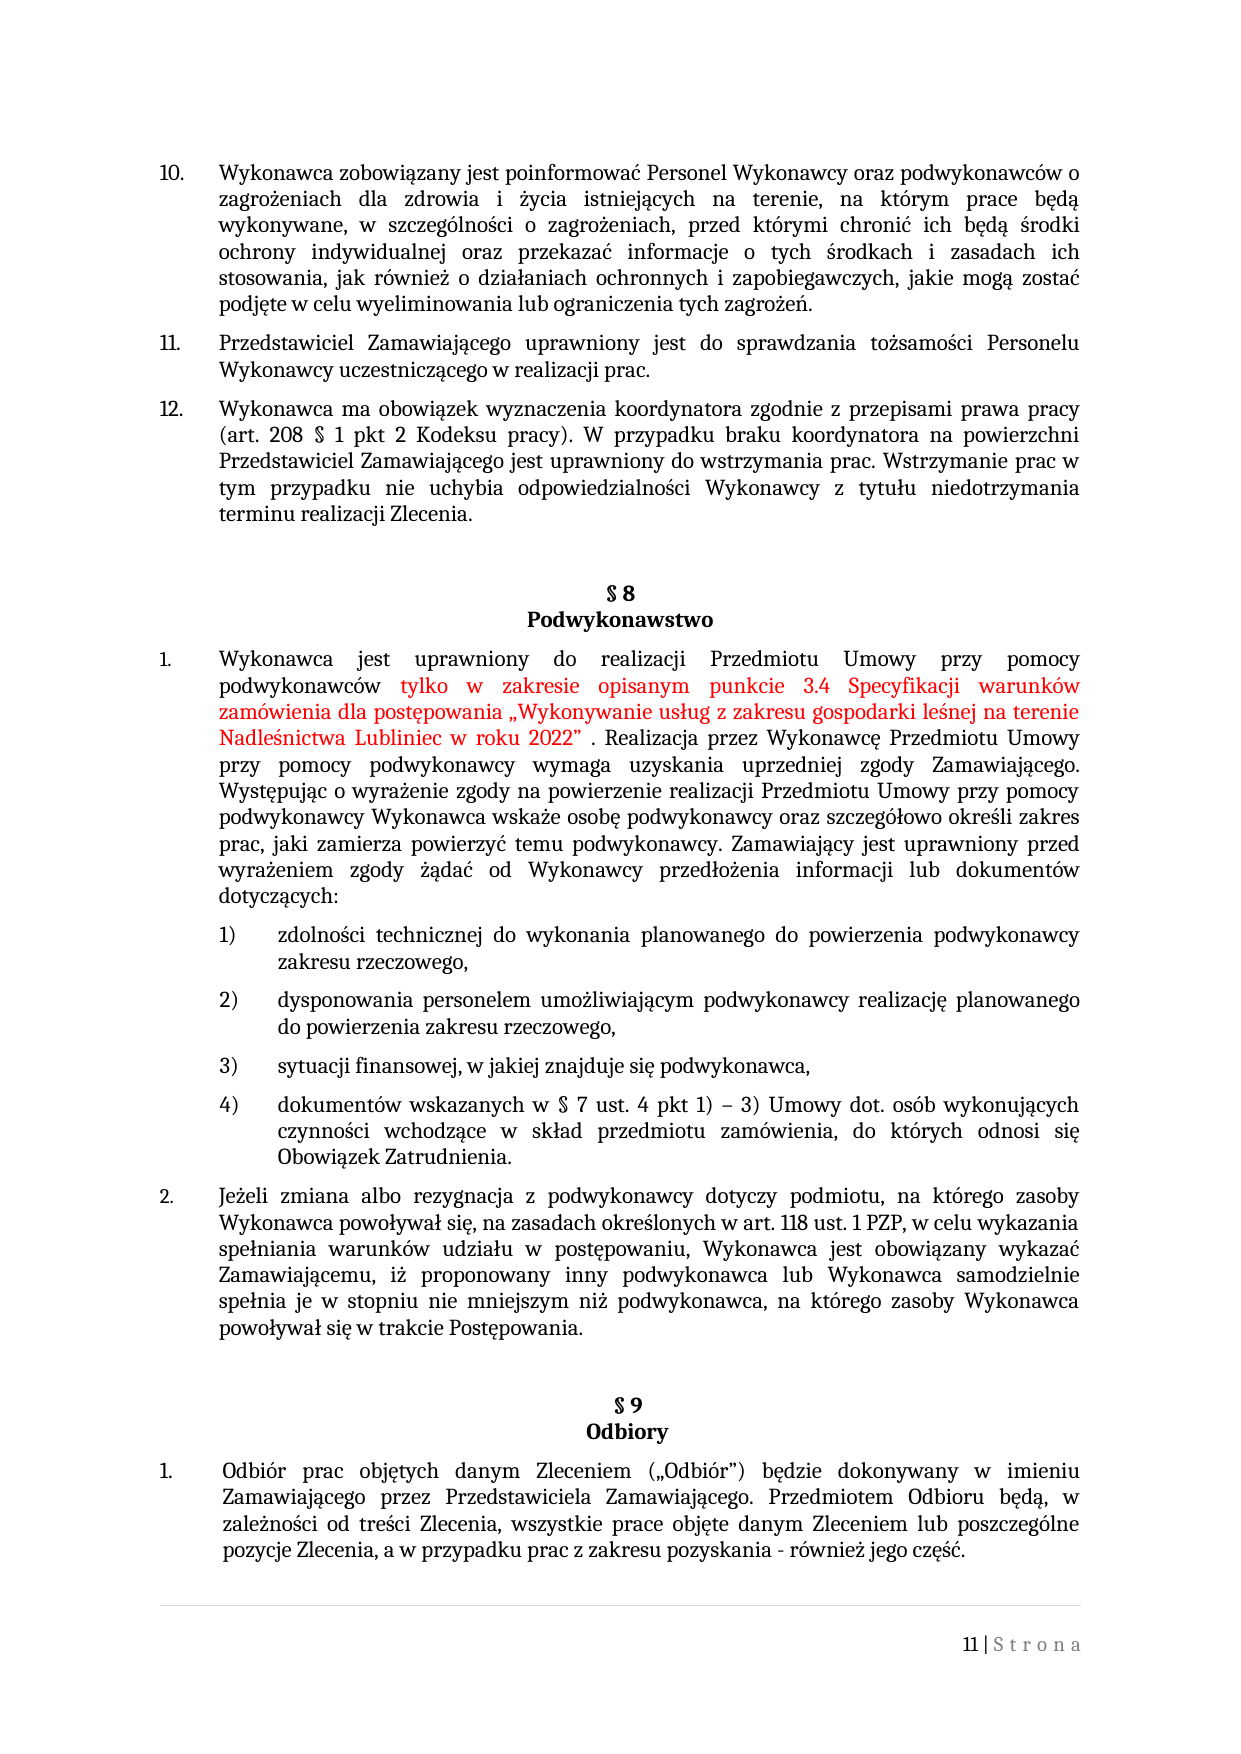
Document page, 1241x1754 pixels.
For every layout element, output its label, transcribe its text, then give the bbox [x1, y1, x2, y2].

text 2) dysponowania personelem umożliwiającym podwykonawcy realizację planowanego do powierzenia zakresu rzeczowego, [219, 987, 1081, 1040]
text 3) sytuacji finansowej, w jakiej znajduje się podwykonawca, [219, 1052, 1081, 1079]
text 12. Wykonawca ma obowiązek wyznaczenia koordynatora zgodnie z przepisami prawa pracy (art. 208 § 1 pkt 2 Kodeksu pracy). W przypadku braku koordynatora na powierzchni Przedstawiciel Zamawiającego jest uprawniony do wstrzymania prac. Wstrzymanie prac w tym przypadku nie uchybia odpowiedzialności Wykonawcy z tytułu niedotrzymania terminu realizacji Zlecenia. [159, 395, 1081, 527]
text § 9 Odbiory [174, 1392, 1081, 1445]
text § 8 Podwykonawstwo [159, 581, 1081, 633]
list Odbiór prac objętych danym Zleceniem („Odbiór”) będzie dokonywany w imieniu Zamawiającego przez Przedstawiciela Zamawiającego. Przedmiotem Odbioru będą, w zależności od treści Zlecenia, wszystkie prace objęte danym Zleceniem lub poszczególne pozycje Zlecenia, a w przypadku prac z zakresu pozyskania - również jego część. [159, 1458, 1081, 1563]
text 4) dokumentów wskazanych w § 7 ust. 4 pkt 1) – 3) Umowy dot. osób wykonujących czynności wchodzące w skład przedmiotu zamówienia, do których odnosi się Obowiązek Zatrudnienia. [219, 1091, 1081, 1170]
text 11. Przedstawiciel Zamawiającego uprawniony jest do sprawdzania tożsamości Personelu Wykonawcy uczestniczącego w realizacji prac. [159, 330, 1081, 383]
text 1) zdolności technicznej do wykonania planowanego do powierzenia podwykonawcy zakresu rzeczowego, [219, 922, 1081, 975]
list Jeżeli zmiana albo rezygnacja z podwykonawcy dotyczy podmiotu, na którego zasoby Wykonawca powoływał się, na zasadach określonych w art. 118 ust. 1 PZP, w celu wykazania spełniania warunków udziału w postępowaniu, Wykonawca jest obowiązany wykazać Zamawiającemu, iż proponowany inny podwykonawca lub Wykonawca samodzielnie spełnia je w stopniu nie mniejszym niż podwykonawca, na którego zasoby Wykonawca powoływał się w trakcie Postępowania. [159, 1183, 1081, 1341]
list Wykonawca jest uprawniony do realizacji Przedmiotu Umowy przy pomocy podwykonawców tylko w zakresie opisanym punkcie 3.4 Specyfikacji warunków zamówienia dla postępowania „Wykonywanie usług z zakresu gospodarki leśnej na terenie Nadleśnictwa Lubliniec w roku 2022” . Realizacja przez Wykonawcę Przedmiotu Umowy przy pomocy podwykonawcy wymaga uzyskania uprzedniej zgody Zamawiającego. Występując o wyrażenie zgody na powierzenie realizacji Przedmiotu Umowy przy pomocy podwykonawcy Wykonawca wskaże osobę podwykonawcy oraz szczegółowo określi zakres prac, jaki zamierza powierzyć temu podwykonawcy. Zamawiający jest uprawniony przed wyrażeniem zgody żądać od Wykonawcy przedłożenia informacji lub dokumentów dotyczących: [159, 646, 1081, 909]
text 10. Wykonawca zobowiązany jest poinformować Personel Wykonawcy oraz podwykonawców o zagrożeniach dla zdrowia i życia istniejących na terenie, na którym prace będą wykonywane, w szczególności o zagrożeniach, przed którymi chronić ich będą środki ochrony indywidualnej oraz przekazać informacje o tych środkach i zasadach ich stosowania, jak również o działaniach ochronnych i zapobiegawczych, jakie mogą zostać podjęte w celu wyeliminowania lub ograniczenia tych zagrożeń. [159, 159, 1081, 318]
